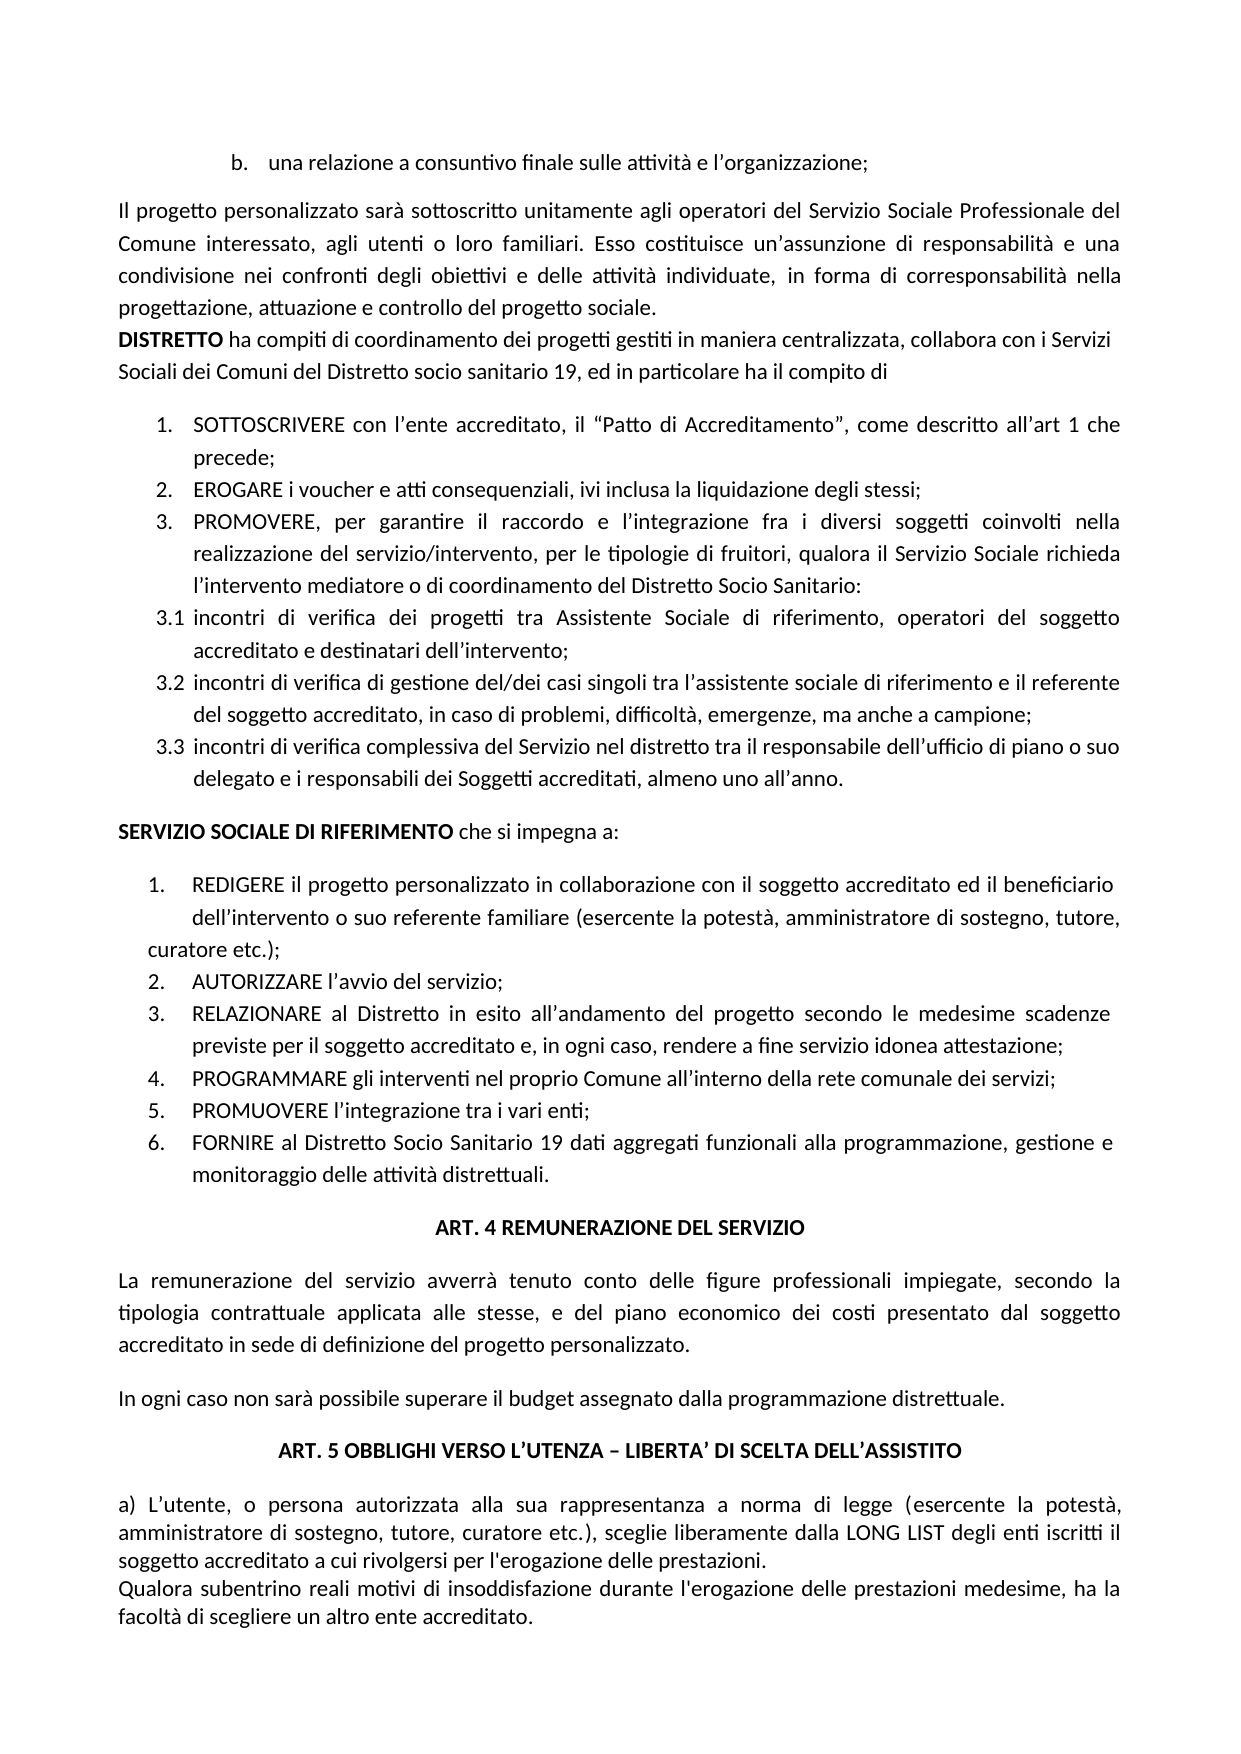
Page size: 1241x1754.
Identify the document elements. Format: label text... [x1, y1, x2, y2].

list SOTTOSCRIVERE con l’ente accreditato, il “Patto di Accreditamento”, come descritto all’art 1 che precede; [156, 410, 1122, 471]
list REDIGERE il progetto personalizzato in collaborazione con il soggetto accreditato ed il beneficiario dell’intervento o suo referente familiare (esercente la potestà, amministratore di sostegno, tutore, curatore etc.); [148, 871, 1122, 963]
text ART. 5 OBBLIGHI VERSO L’UTENZA – LIBERTA’ DI SCELTA DELL’ASSISTITO [118, 1437, 1122, 1465]
list incontri di verifica complessiva del Servizio nel distretto tra il responsabile dell’ufficio di piano o suo delegato e i responsabili dei Soggetti accreditati, almeno uno all’anno. [156, 732, 1122, 792]
text SERVIZIO SOCIALE DI RIFERIMENTO che si impegna a: [118, 817, 1122, 846]
list RELAZIONARE al Distretto in esito all’andamento del progetto secondo le medesime scadenze previste per il soggetto accreditato e, in ogni caso, rendere a fine servizio idonea attestazione; [148, 999, 1122, 1059]
text DISTRETTO ha compiti di coordinamento dei progetti gestiti in maniera centralizzata, collabora con i Servizi Sociali dei Comuni del Distretto socio sanitario 19, ed in particolare ha il compito di [118, 325, 1122, 385]
text Qualora subentrino reali motivi di insoddisfazione durante l'erogazione delle prestazioni medesime, ha la facoltà di scegliere un altro ente accreditato. [118, 1574, 1122, 1630]
list PROMUOVERE l’integrazione tra i vari enti; [148, 1096, 1122, 1124]
text Il progetto personalizzato sarà sottoscritto unitamente agli operatori del Servizio Sociale Professionale del Comune interessato, agli utenti o loro familiari. Esso costituisce un’assunzione di responsabilità e una condivisione nei confronti degli obiettivi e delle attività individuate, in forma di corresponsabilità nella progettazione, attuazione e controllo del progetto sociale. [118, 196, 1122, 321]
text a) L’utente, o persona autorizzata alla sua rappresentanza a norma di legge (esercente la potestà, amministratore di sostegno, tutore, curatore etc.), sceglie liberamente dalla LONG LIST degli enti iscritti il soggetto accreditato a cui rivolgersi per l'erogazione delle prestazioni. [118, 1490, 1122, 1574]
text In ogni caso non sarà possibile superare il budget assegnato dalla programmazione distrettuale. [118, 1384, 1122, 1412]
text ART. 4 REMUNERAZIONE DEL SERVIZIO [118, 1213, 1122, 1241]
text La remunerazione del servizio avverrà tenuto conto delle figure professionali impiegate, secondo la tipologia contrattuale applicata alle stesse, e del piano economico dei costi presentato dal soggetto accreditato in sede di definizione del progetto personalizzato. [118, 1266, 1122, 1359]
list incontri di verifica dei progetti tra Assistente Sociale di riferimento, operatori del soggetto accreditato e destinatari dell’intervento; [156, 603, 1122, 664]
list PROMOVERE, per garantire il raccordo e l’integrazione fra i diversi soggetti coinvolti nella realizzazione del servizio/intervento, per le tipologie di fruitori, qualora il Servizio Sociale richieda l’intervento mediatore o di coordinamento del Distretto Socio Sanitario: [156, 507, 1122, 599]
list EROGARE i voucher e atti consequenziali, ivi inclusa la liquidazione degli stessi; [156, 475, 1122, 503]
list AUTORIZZARE l’avvio del servizio; [148, 967, 1122, 995]
list FORNIRE al Distretto Socio Sanitario 19 dati aggregati funzionali alla programmazione, gestione e monitoraggio delle attività distrettuali. [148, 1128, 1122, 1188]
list una relazione a consuntivo finale sulle attività e l’organizzazione; [231, 148, 1122, 176]
list incontri di verifica di gestione del/dei casi singoli tra l’assistente sociale di riferimento e il referente del soggetto accreditato, in caso di problemi, difficoltà, emergenze, ma anche a campione; [156, 668, 1122, 728]
list PROGRAMMARE gli interventi nel proprio Comune all’interno della rete comunale dei servizi; [148, 1064, 1122, 1092]
